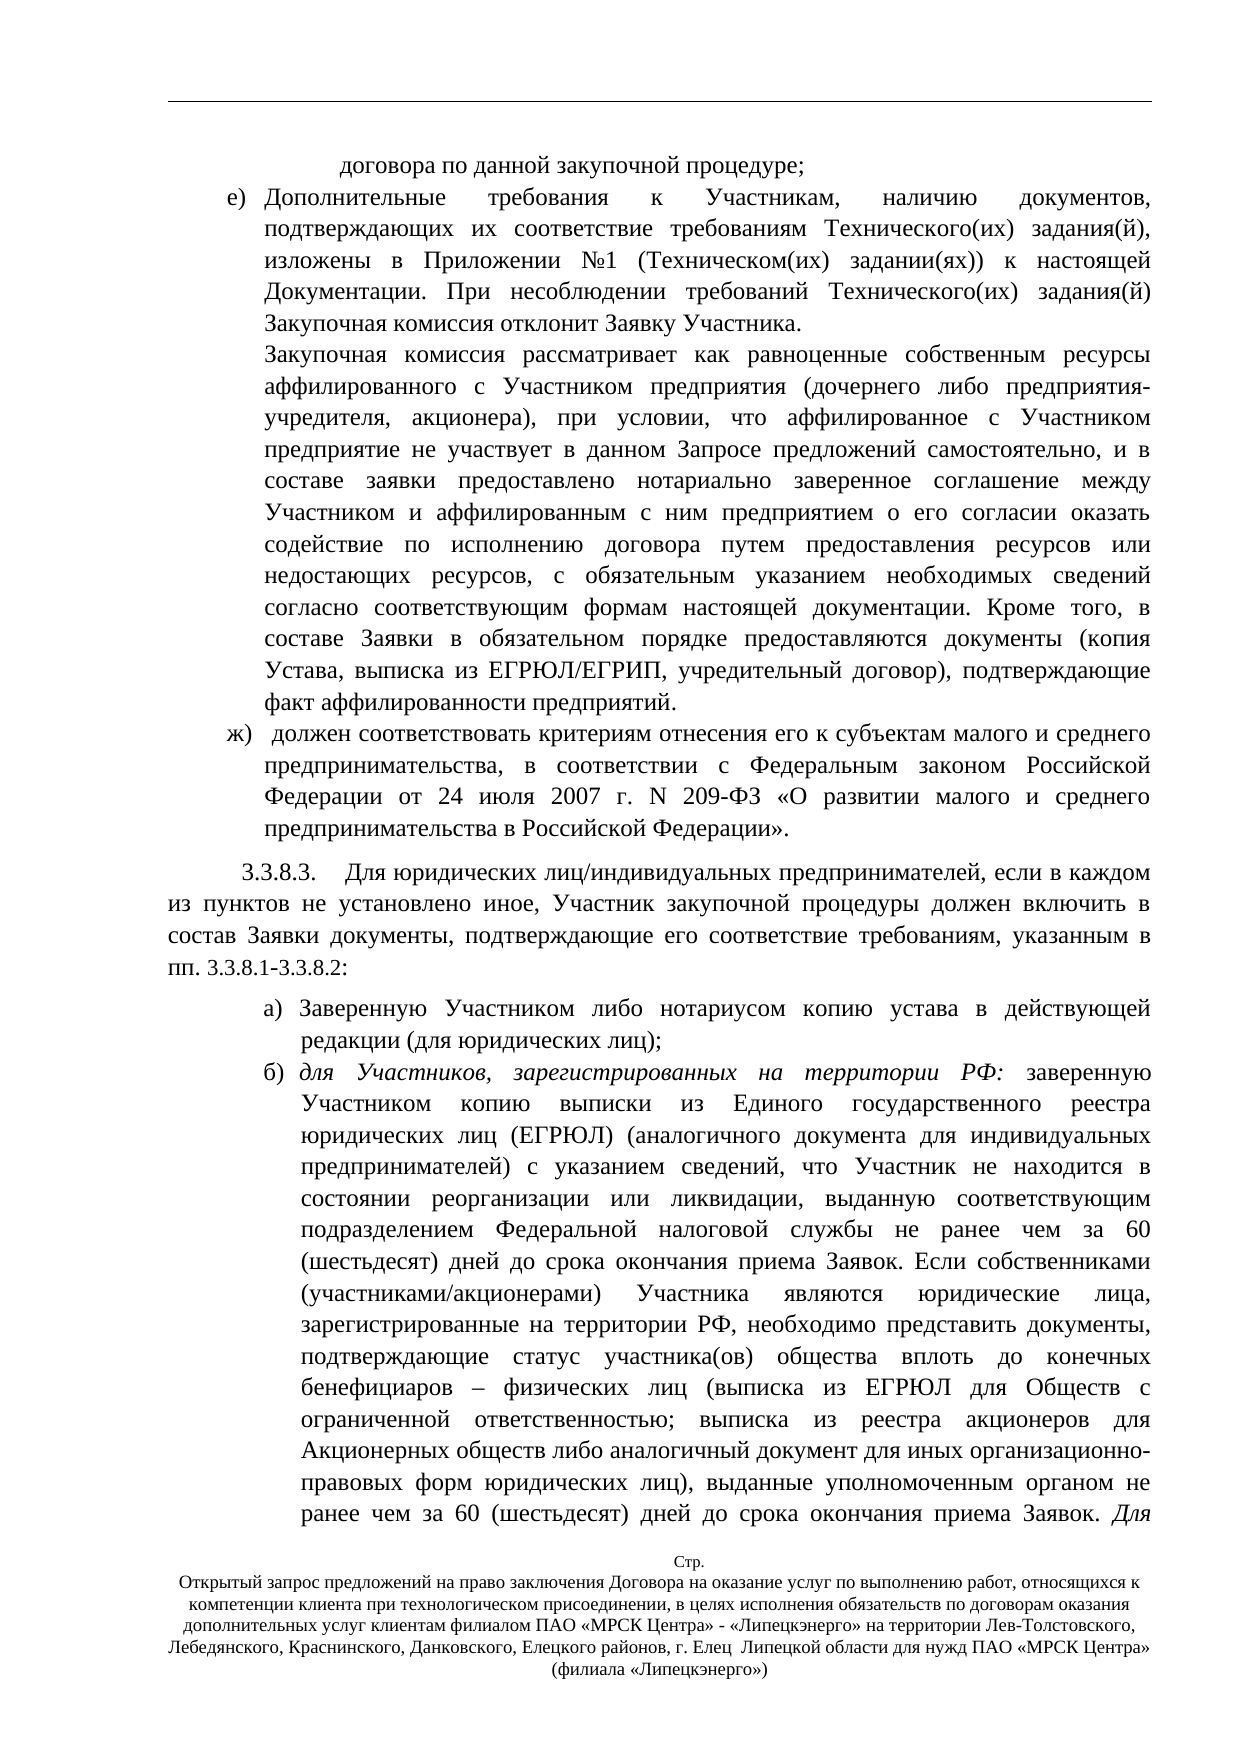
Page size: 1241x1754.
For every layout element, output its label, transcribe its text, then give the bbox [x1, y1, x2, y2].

list Для юридических лиц/индивидуальных предпринимателей, если в каждом из пунктов не установлено иное, Участник закупочной процедуры должен включить в состав Заявки документы, подтверждающие его соответствие требованиям, указанным в пп. 3.3.8.1-3.3.8.2: [168, 857, 1152, 980]
list Дополнительные требования к Участникам, наличию документов, подтверждающих их соответствие требованиям Технического(их) задания(й), изложены в Приложении №1 (Техническом(их) задании(ях)) к настоящей Документации. При несоблюдении требований Технического(их) задания(й) Закупочная комиссия отклонит Заявку Участника. [227, 182, 1152, 337]
list Заверенную Участником либо нотариусом копию устава в действующей редакции (для юридических лиц); [263, 993, 1152, 1054]
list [282, 150, 1152, 179]
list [263, 1057, 1152, 1527]
list должен соответствовать критериям отнесения его к субъектам малого и среднего предпринимательства, в соответствии с Федеральным законом Российской Федерации от 24 июля 2007 г. N 209-ФЗ «О развитии малого и среднего предпринимательства в Российской Федерации». [227, 718, 1152, 842]
text Закупочная комиссия рассматривает как равноценные собственным ресурсы аффилированного с Участником предприятия (дочернего либо предприятия-учредителя, акционера), при условии, что аффилированное с Участником предприятие не участвует в данном Запросе предложений самостоятельно, и в составе заявки предоставлено нотариально заверенное соглашение между Участником и аффилированным с ним предприятием о его согласии оказать содействие по исполнению договора путем предоставления ресурсов или недостающих ресурсов, с обязательным указанием необходимых сведений согласно соответствующим формам настоящей документации. Кроме того, в составе Заявки в обязательном порядке предоставляются документы (копия Устава, выписка из ЕГРЮЛ/ЕГРИП, учредительный договор), подтверждающие факт аффилированности предприятий. [264, 339, 1152, 715]
